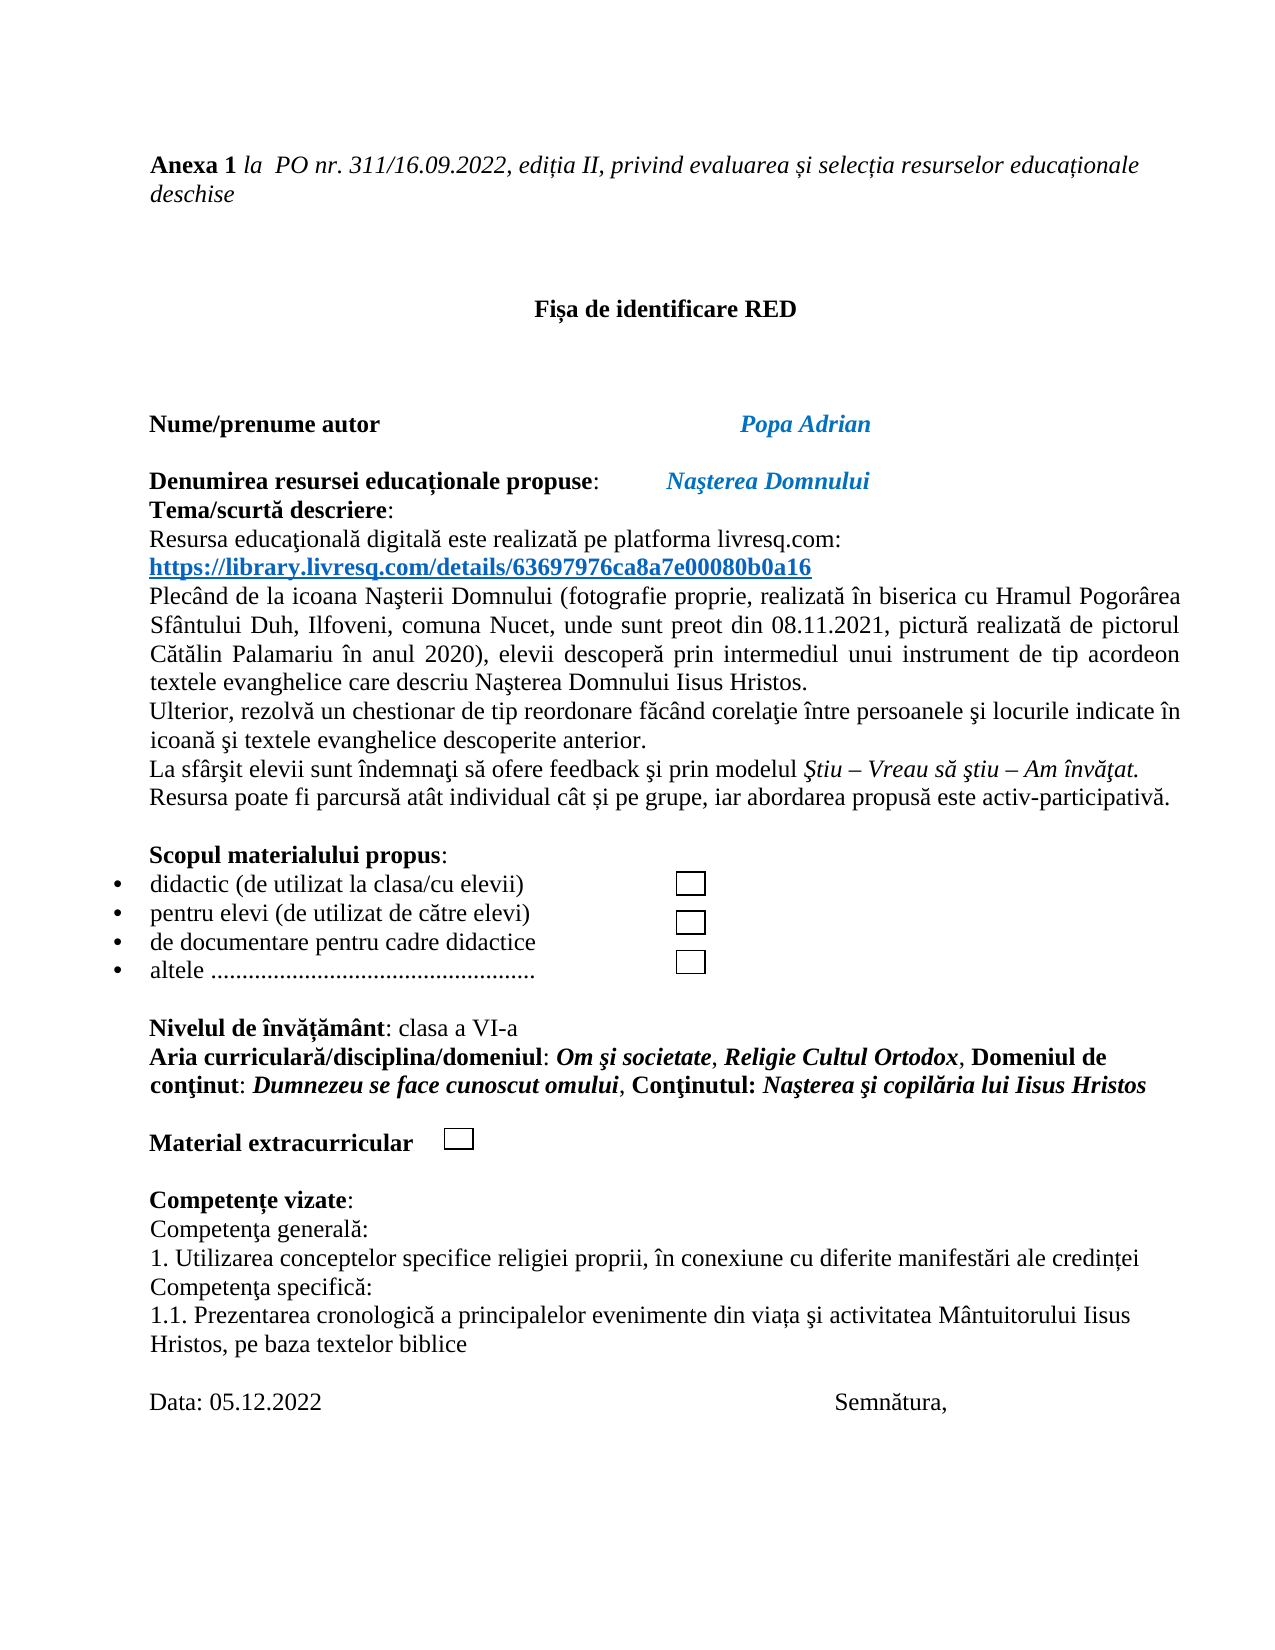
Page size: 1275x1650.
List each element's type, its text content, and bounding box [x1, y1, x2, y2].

text Fișa de identificare RED [150, 294, 1181, 322]
text Competenţa specifică: [150, 1272, 1181, 1300]
text Nume/prenume autor Popa Adrian [149, 409, 1181, 437]
text Material extracurricular [149, 1128, 1181, 1157]
list de documentare pentru cadre didactice [113, 926, 1181, 955]
text Ulterior, rezolvă un chestionar de tip reordonare făcând corelaţie între persoanele şi locurile indicate în icoană şi textele evanghelice descoperite anterior. [149, 696, 1181, 754]
text 1.1. Prezentarea cronologică a principalelor evenimente din viața şi activitatea Mântuitorului Iisus Hristos, pe baza textelor biblice [150, 1300, 1181, 1358]
text Data: 05.12.2022 Semnătura, [149, 1387, 1181, 1415]
list didactic (de utilizat la clasa/cu elevii) [113, 869, 1181, 898]
text Anexa 1 la PO nr. 311/16.09.2022, ediția II, privind evaluarea și selecția resurselor educaționale deschise [150, 150, 1181, 207]
list pentru elevi (de utilizat de către elevi) [113, 898, 1181, 926]
text La sfârşit elevii sunt îndemnaţi să ofere feedback şi prin modelul Ştiu – Vreau să ştiu – Am învăţat. [149, 754, 1181, 782]
text 1. Utilizarea conceptelor specifice religiei proprii, în conexiune cu diferite manifestări ale credinței [150, 1243, 1181, 1272]
text Competenţa generală: [150, 1214, 1181, 1243]
text Resursa educaţională digitală este realizată pe platforma livresq.com: [149, 524, 1181, 552]
text Tema/scurtă descriere: [149, 495, 1181, 524]
text Scopul materialului propus: [149, 840, 1181, 869]
text Aria curriculară/disciplina/domeniul: Om şi societate, Religie Cultul Ortodox, Domeniul de conţinut: Dumnezeu se face cunoscut omului, Conţinutul: Naşterea şi copilăria lui Iisus Hristos [149, 1042, 1181, 1099]
text Resursa poate fi parcursă atât individual cât și pe grupe, iar abordarea propusă este activ-participativă. [149, 782, 1181, 811]
text https://library.livresq.com/details/63697976ca8a7e00080b0a16 [149, 552, 1181, 581]
text Nivelul de învățământ: clasa a VI-a [149, 1013, 1181, 1042]
text Plecând de la icoana Naşterii Domnului (fotografie proprie, realizată în biserica cu Hramul Pogorârea Sfântului Duh, Ilfoveni, comuna Nucet, unde sunt preot din 08.11.2021, pictură realizată de pictorul Cătălin Palamariu în anul 2020), elevii descoperă prin intermediul unui instrument de tip acordeon textele evanghelice care descriu Naşterea Domnului Iisus Hristos. [149, 581, 1181, 696]
text Competențe vizate: [149, 1185, 1181, 1214]
text Denumirea resursei educaționale propuse: Naşterea Domnului [149, 466, 1181, 495]
list altele .................................................... [113, 955, 1181, 984]
